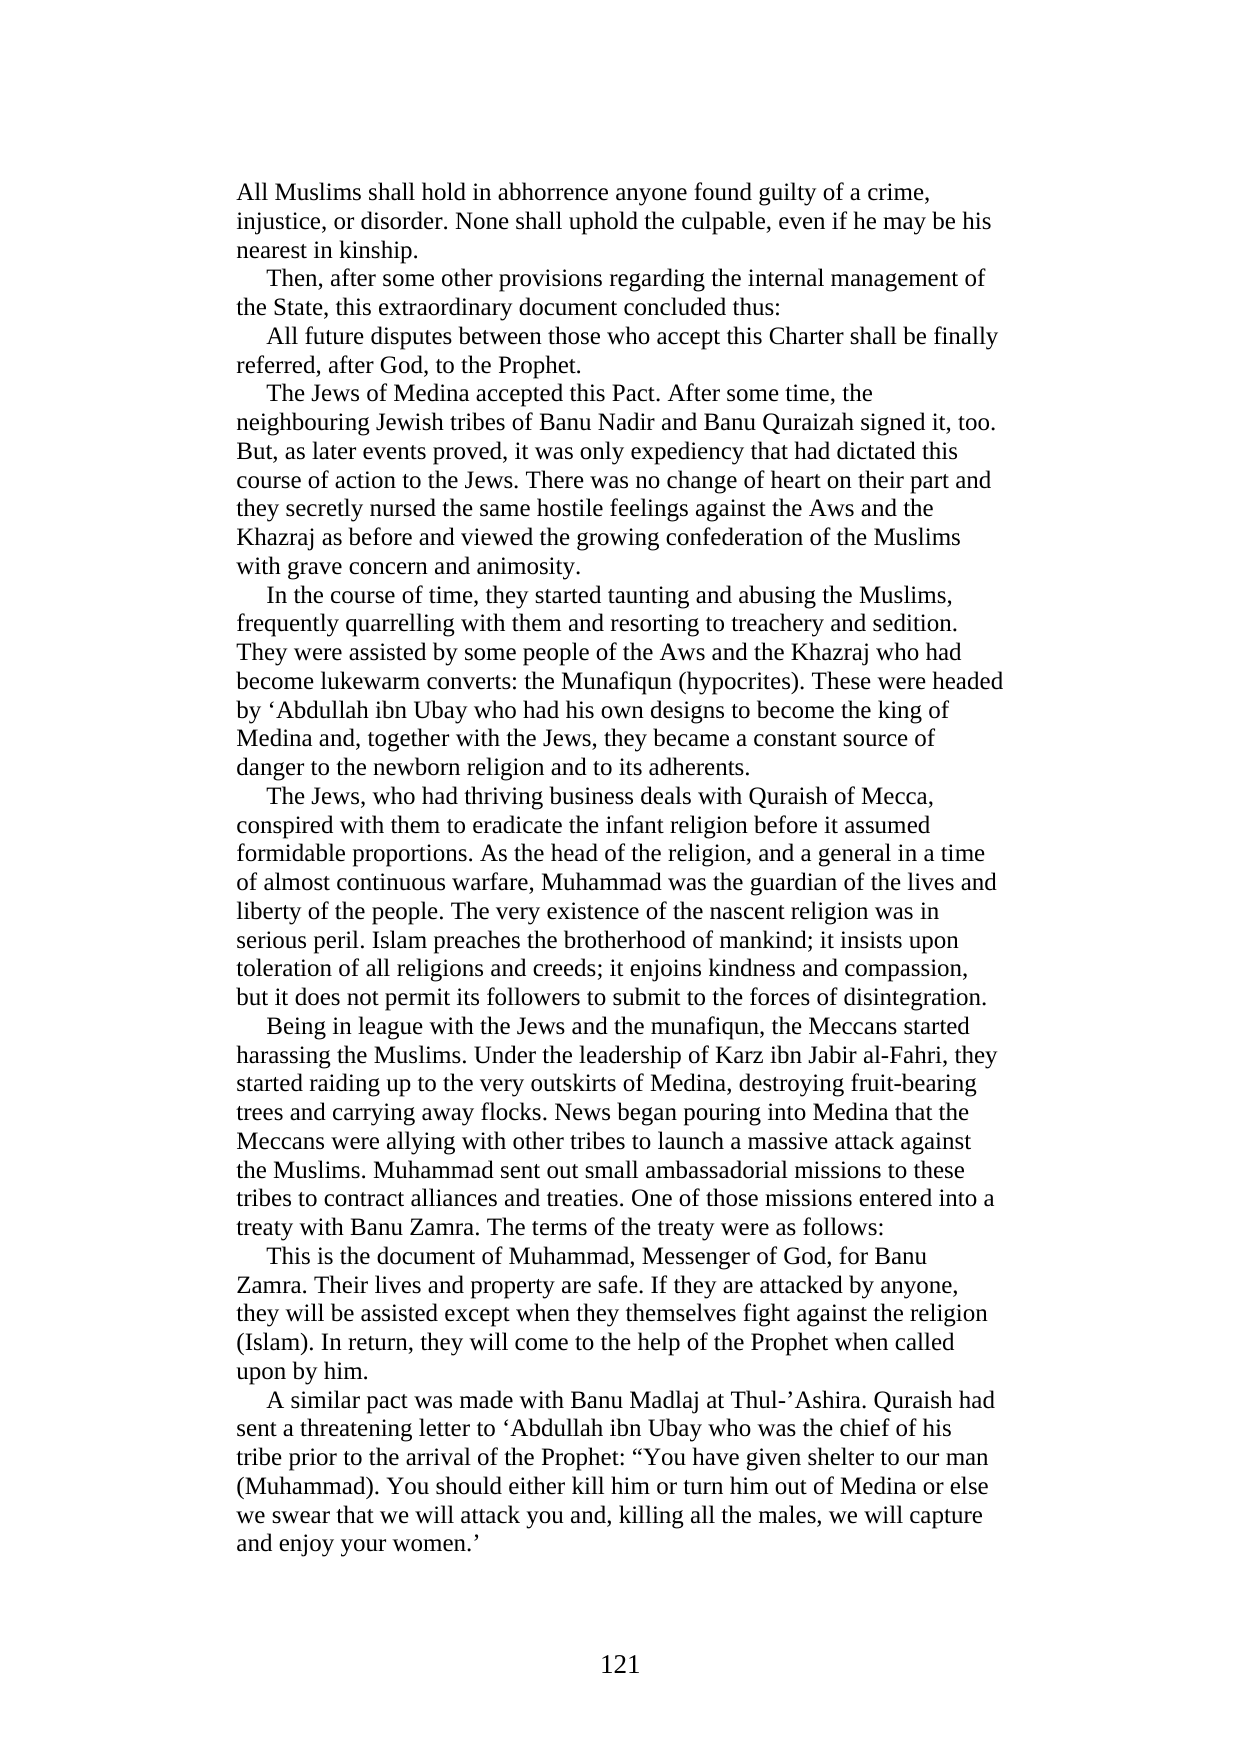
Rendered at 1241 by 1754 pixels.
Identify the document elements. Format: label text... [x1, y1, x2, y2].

text This is the document of Muhammad, Messenger of God, for Banu Zamra. Their lives and property are safe. If they are attacked by anyone, they will be assisted except when they themselves fight against the religion (Islam). In return, they will come to the help of the Prophet when called upon by him. [236, 1241, 1004, 1385]
text Being in league with the Jews and the munafiqun, the Meccans started harassing the Muslims. Under the leadership of Karz ibn Jabir al-Fahri, they started raiding up to the very outskirts of Medina, destroying fruit-bearing trees and carrying away flocks. News began pouring into Medina that the Meccans were allying with other tribes to launch a massive attack against the Muslims. Muhammad sent out small ambassadorial missions to these tribes to contract alliances and treaties. One of those missions entered into a treaty with Banu Zamra. The terms of the treaty were as follows: [236, 1011, 1004, 1241]
text A similar pact was made with Banu Madlaj at Thul-’Ashira. Quraish had sent a threatening letter to ‘Abdullah ibn Ubay who was the chief of his tribe prior to the arrival of the Prophet: “You have given shelter to our man (Muhammad). You should either kill him or turn him out of Medina or else we swear that we will attack you and, killing all the males, we will capture and enjoy your women.’ [236, 1385, 1004, 1557]
text The Jews of Medina accepted this Pact. After some time, the neighbouring Jewish tribes of Banu Nadir and Banu Quraizah signed it, too. But, as later events proved, it was only expediency that had dictated this course of action to the Jews. There was no change of heart on their part and they secretly nursed the same hostile feelings against the Aws and the Khazraj as before and viewed the growing confederation of the Muslims with grave concern and animosity. [236, 378, 1004, 580]
text All future disputes between those who accept this Charter shall be finally referred, after God, to the Prophet. [236, 321, 1004, 378]
text The Jews, who had thriving business deals with Quraish of Mecca, conspired with them to eradicate the infant religion before it assumed formidable proportions. As the head of the religion, and a general in a time of almost continuous warfare, Muhammad was the guardian of the lives and liberty of the people. The very existence of the nascent religion was in serious peril. Islam preaches the brotherhood of mankind; it insists upon toleration of all religions and creeds; it enjoins kindness and compassion, but it does not permit its followers to submit to the forces of disintegration. [236, 781, 1004, 1011]
text In the course of time, they started taunting and abusing the Muslims, frequently quarrelling with them and resorting to treachery and sedition. They were assisted by some people of the Aws and the Khazraj who had become lukewarm converts: the Munafiqun (hypocrites). These were headed by ‘Abdullah ibn Ubay who had his own designs to become the king of Medina and, together with the Jews, they became a constant source of danger to the newborn religion and to its adherents. [236, 580, 1004, 781]
text Then, after some other provisions regarding the internal management of the State, this extraordinary document concluded thus: [236, 263, 1004, 321]
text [236, 177, 1004, 263]
